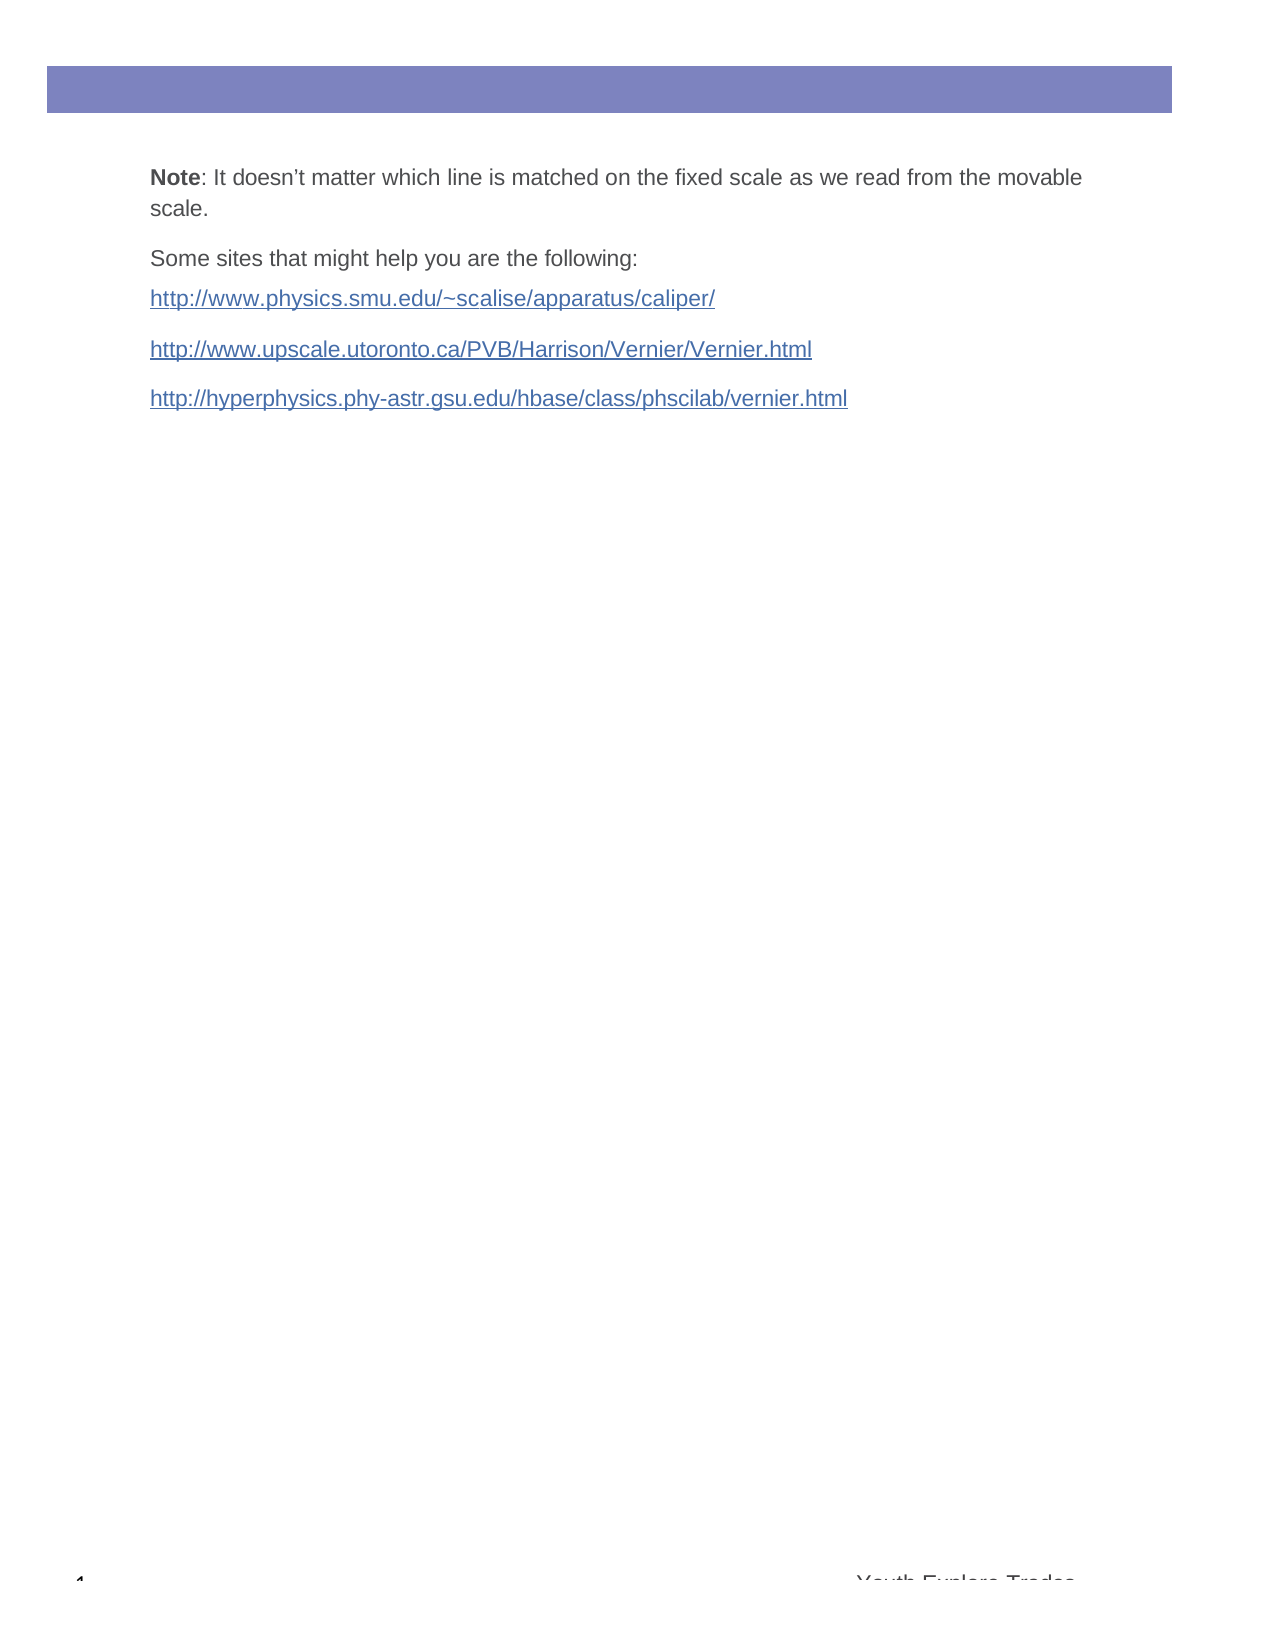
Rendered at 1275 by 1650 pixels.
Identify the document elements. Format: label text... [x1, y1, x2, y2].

text Note: It doesn’t matter which line is matched on the fixed scale as we read from the movable scale. [150, 164, 1119, 221]
text http://www.upscale.utoronto.ca/PVB/Harrison/Vernier/Vernier.html http://hyperphysics.phy-astr.gsu.edu/hbase/class/phscilab/vernier.html [150, 336, 855, 412]
text Some sites that might help you are the following: http://www.physics.smu.edu/~scalise/apparatus/caliper/ [150, 245, 1067, 312]
